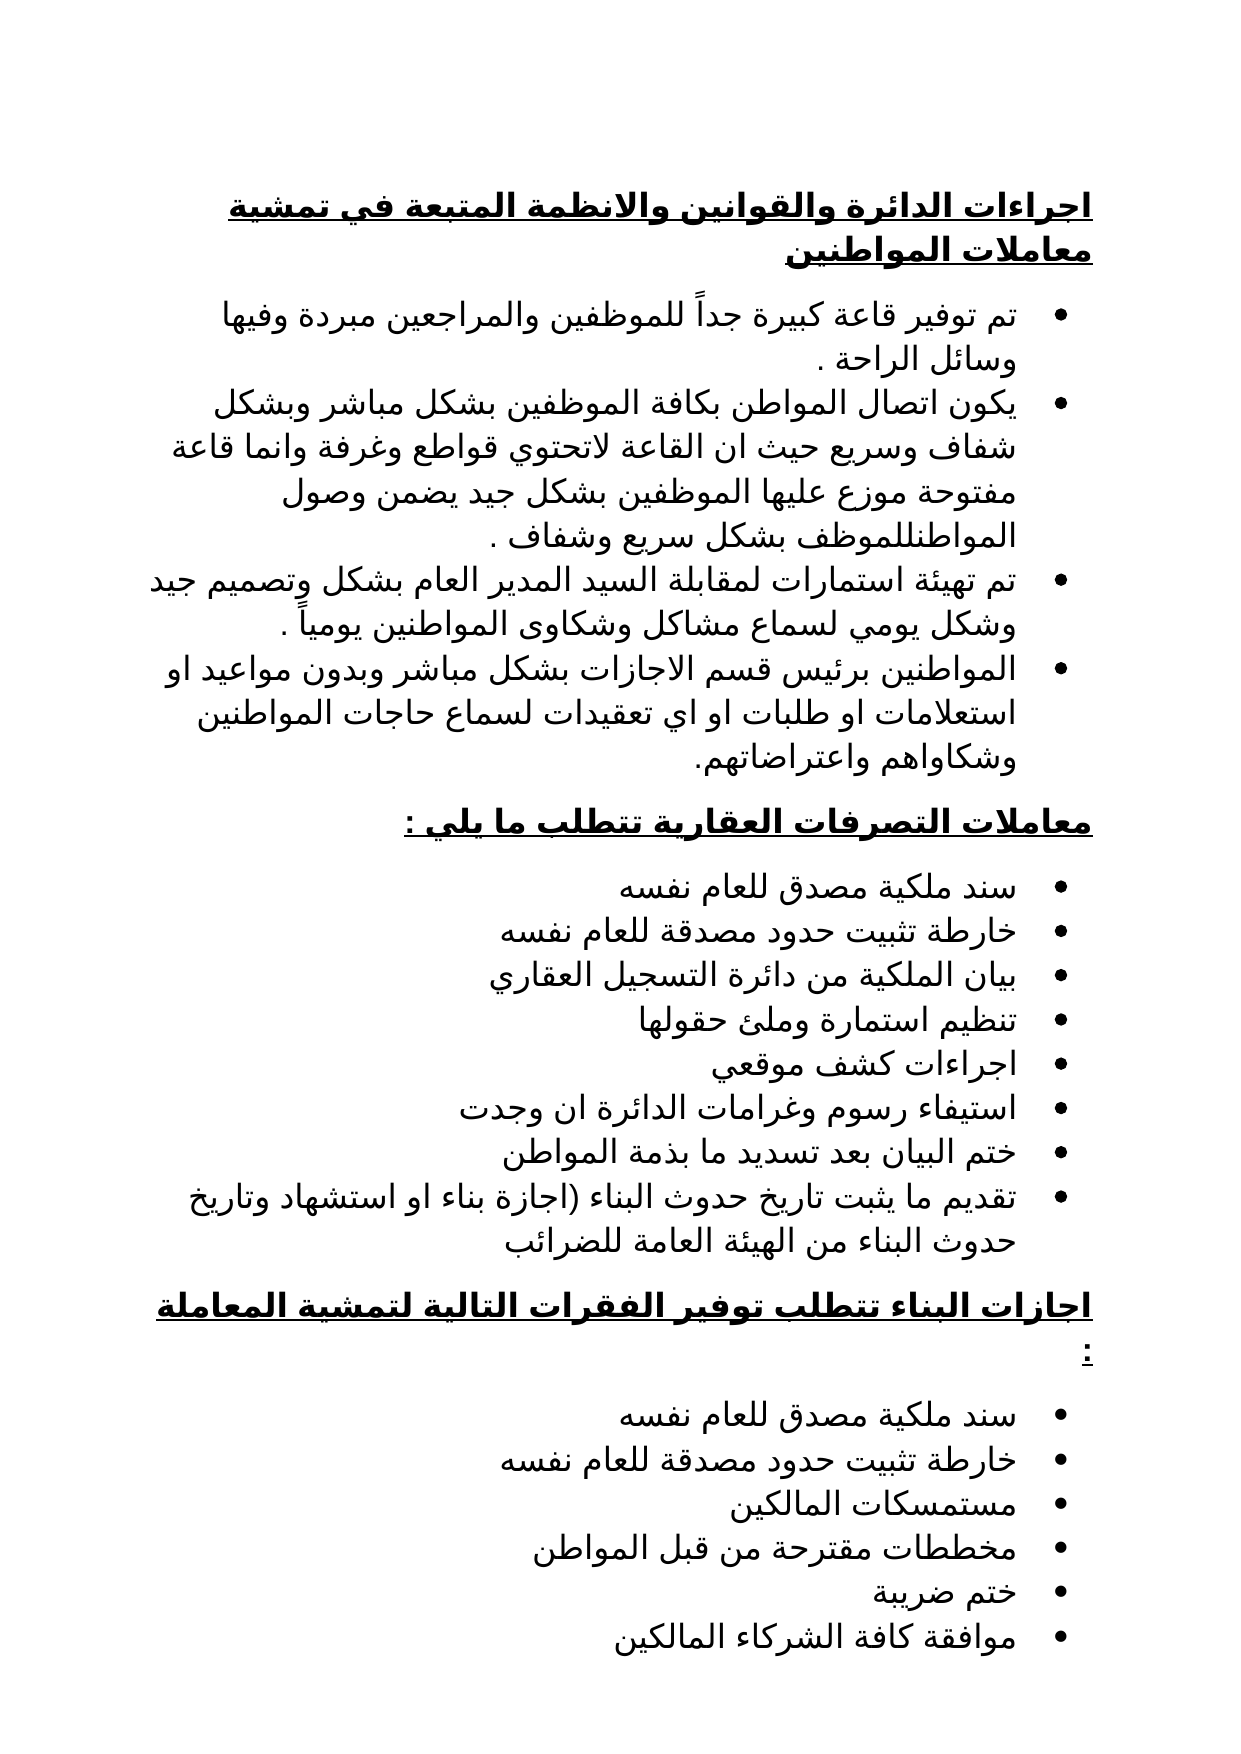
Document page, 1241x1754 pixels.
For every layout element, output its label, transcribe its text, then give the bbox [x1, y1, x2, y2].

list استيفاء رسوم وغرامات الدائرة ان وجدت [148, 1088, 1055, 1127]
list سند ملكية مصدق للعام نفسه [148, 867, 1055, 906]
text اجازات البناء تتطلب توفير الفقرات التالية لتمشية المعاملة : [148, 1286, 1093, 1369]
list تنظيم استمارة وملئ حقولها [148, 1000, 1055, 1038]
list موافقة كافة الشركاء المالكين [148, 1617, 1055, 1655]
list يكون اتصال المواطن بكافة الموظفين بشكل مباشر وبشكل شفاف وسريع حيث ان القاعة لاتحتوي قواطع وغرفة وانما قاعة مفتوحة موزع عليها الموظفين بشكل جيد يضمن وصول المواطنللموظف بشكل سريع وشفاف . [148, 383, 1055, 554]
list المواطنين برئيس قسم الاجازات بشكل مباشر وبدون مواعيد او استعلامات او طلبات او اي تعقيدات لسماع حاجات المواطنين وشكاواهم واعتراضاتهم. [148, 648, 1055, 775]
list بيان الملكية من دائرة التسجيل العقاري [148, 956, 1055, 994]
list تم تهيئة استمارات لمقابلة السيد المدير العام بشكل وتصميم جيد وشكل يومي لسماع مشاكل وشكاوى المواطنين يومياً . [148, 560, 1055, 643]
text معاملات التصرفات العقارية تتطلب ما يلي : [148, 802, 1093, 840]
list مخططات مقترحة من قبل المواطن [148, 1528, 1055, 1567]
list ختم البيان بعد تسديد ما بذمة المواطن [148, 1133, 1055, 1171]
list خارطة تثبيت حدود مصدقة للعام نفسه [148, 1439, 1055, 1478]
list تقديم ما يثبت تاريخ حدوث البناء (اجازة بناء او استشهاد وتاريخ حدوث البناء من الهيئة العامة للضرائب [148, 1177, 1055, 1259]
list ختم ضريبة [148, 1572, 1055, 1611]
list سند ملكية مصدق للعام نفسه [148, 1395, 1055, 1434]
list اجراءات كشف موقعي [148, 1044, 1055, 1083]
list مستمسكات المالكين [148, 1484, 1055, 1522]
text اجراءات الدائرة والقوانين والانظمة المتبعة في تمشية معاملات المواطنين [148, 186, 1093, 268]
list خارطة تثبيت حدود مصدقة للعام نفسه [148, 911, 1055, 950]
list تم توفير قاعة كبيرة جداً للموظفين والمراجعين مبردة وفيها وسائل الراحة . [148, 295, 1055, 378]
